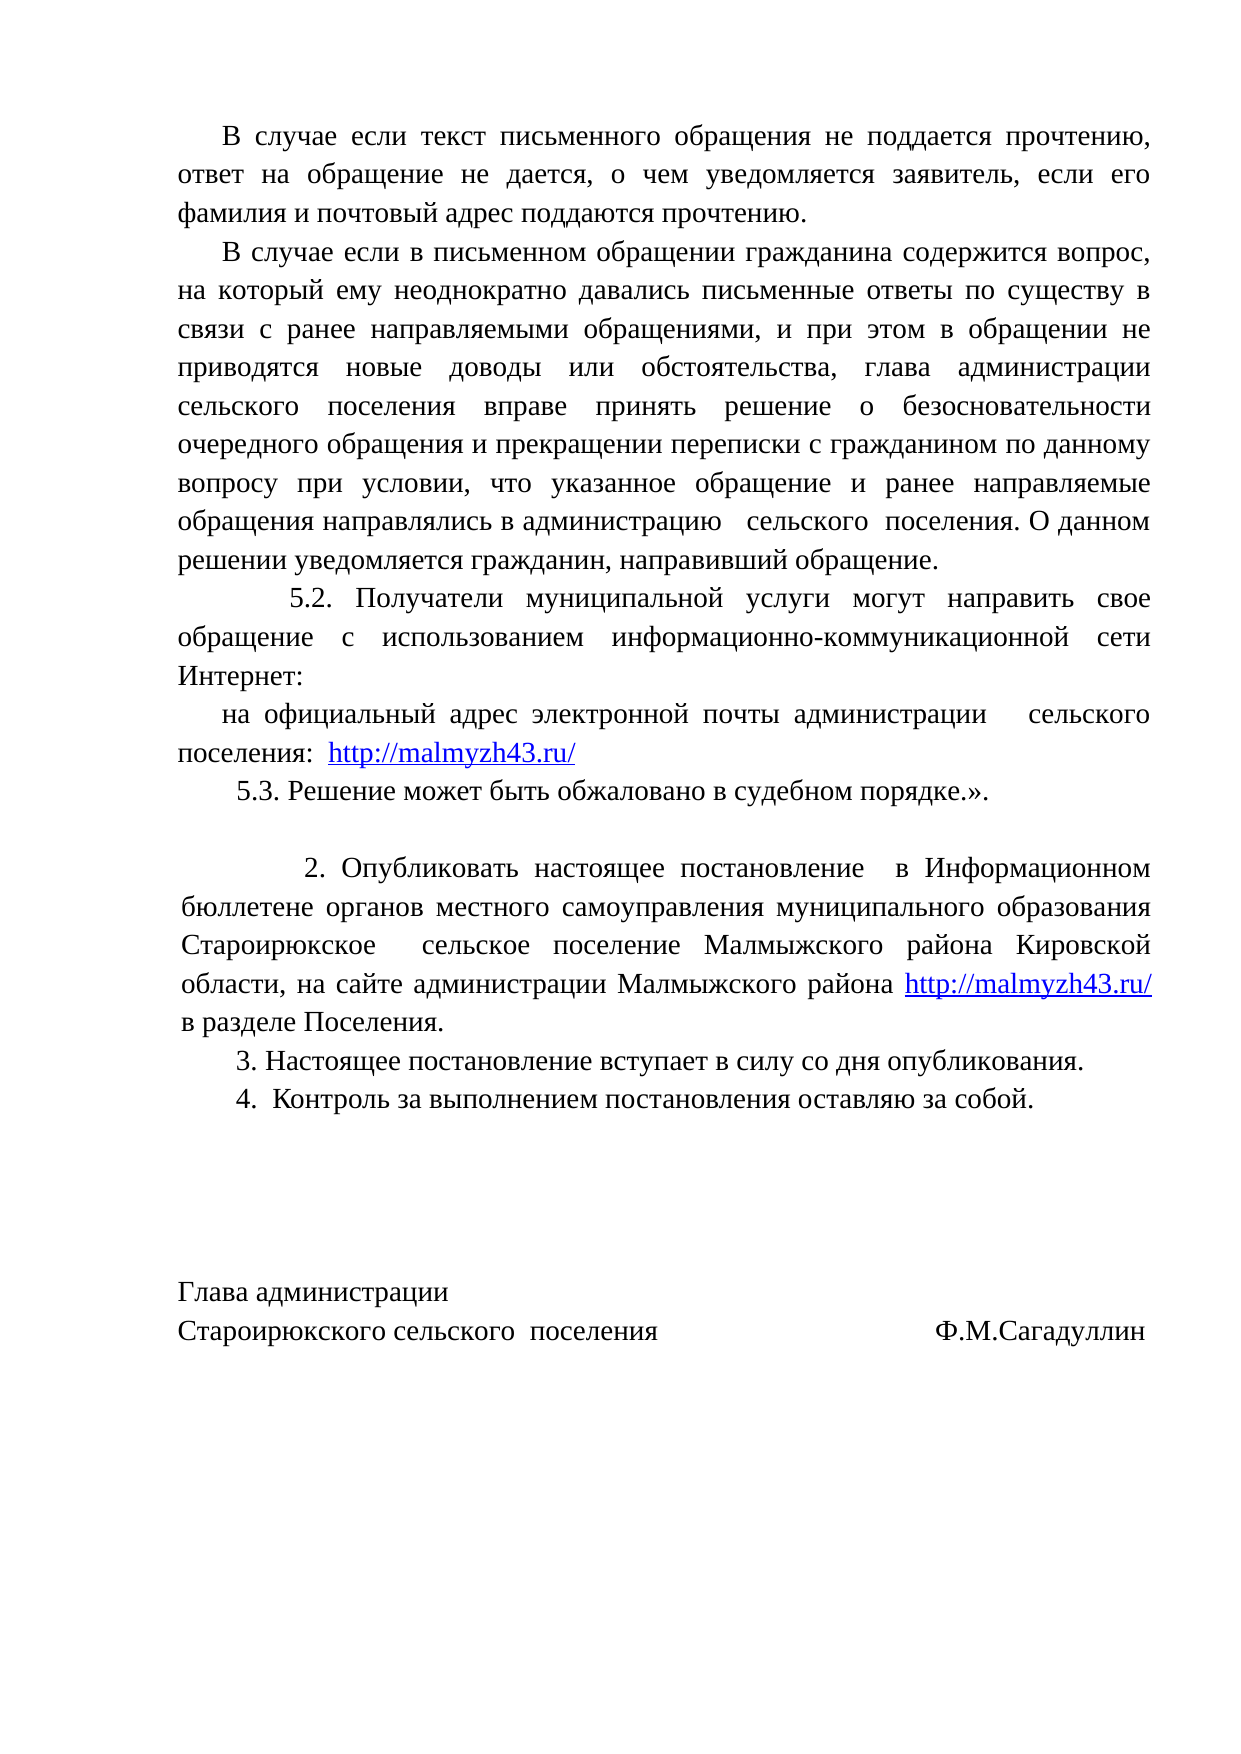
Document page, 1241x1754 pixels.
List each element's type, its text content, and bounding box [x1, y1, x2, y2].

text В случае если в письменном обращении гражданина содержится вопрос, на который ему неоднократно давались письменные ответы по существу в связи с ранее направляемыми обращениями, и при этом в обращении не приводятся новые доводы или обстоятельства, глава администрации сельского поселения вправе принять решение о безосновательности очередного обращения и прекращении переписки с гражданином по данному вопросу при условии, что указанное обращение и ранее направляемые обращения направлялись в администрацию сельского поселения. О данном решении уведомляется гражданин, направивший обращение. [177, 234, 1152, 576]
text Глава администрации [177, 1274, 1152, 1308]
text Староирюкского сельского поселения Ф.М.Сагадуллин [177, 1313, 1152, 1346]
text 4. Контроль за выполнением постановления оставляю за собой. [177, 1082, 1152, 1115]
text 3. Настоящее постановление вступает в силу со дня опубликования. [177, 1043, 1152, 1077]
text 2. Опубликовать настоящее постановление в Информационном бюллетене органов местного самоуправления муниципального образования Староирюкское сельское поселение Малмыжского района Кировской области, на сайте администрации Малмыжского района http://malmyzh43.ru/ в разделе Поселения. [181, 850, 1152, 1038]
text 5.3. Решение может быть обжаловано в судебном порядке.». [177, 773, 1152, 807]
text на официальный адрес электронной почты администрации сельского поселения: http://malmyzh43.ru/ [177, 696, 1152, 768]
text 5.2. Получатели муниципальной услуги могут направить свое обращение с использованием информационно-коммуникационной сети Интернет: [177, 581, 1152, 691]
text В случае если текст письменного обращения не поддается прочтению, ответ на обращение не дается, о чем уведомляется заявитель, если его фамилия и почтовый адрес поддаются прочтению. [177, 118, 1152, 229]
